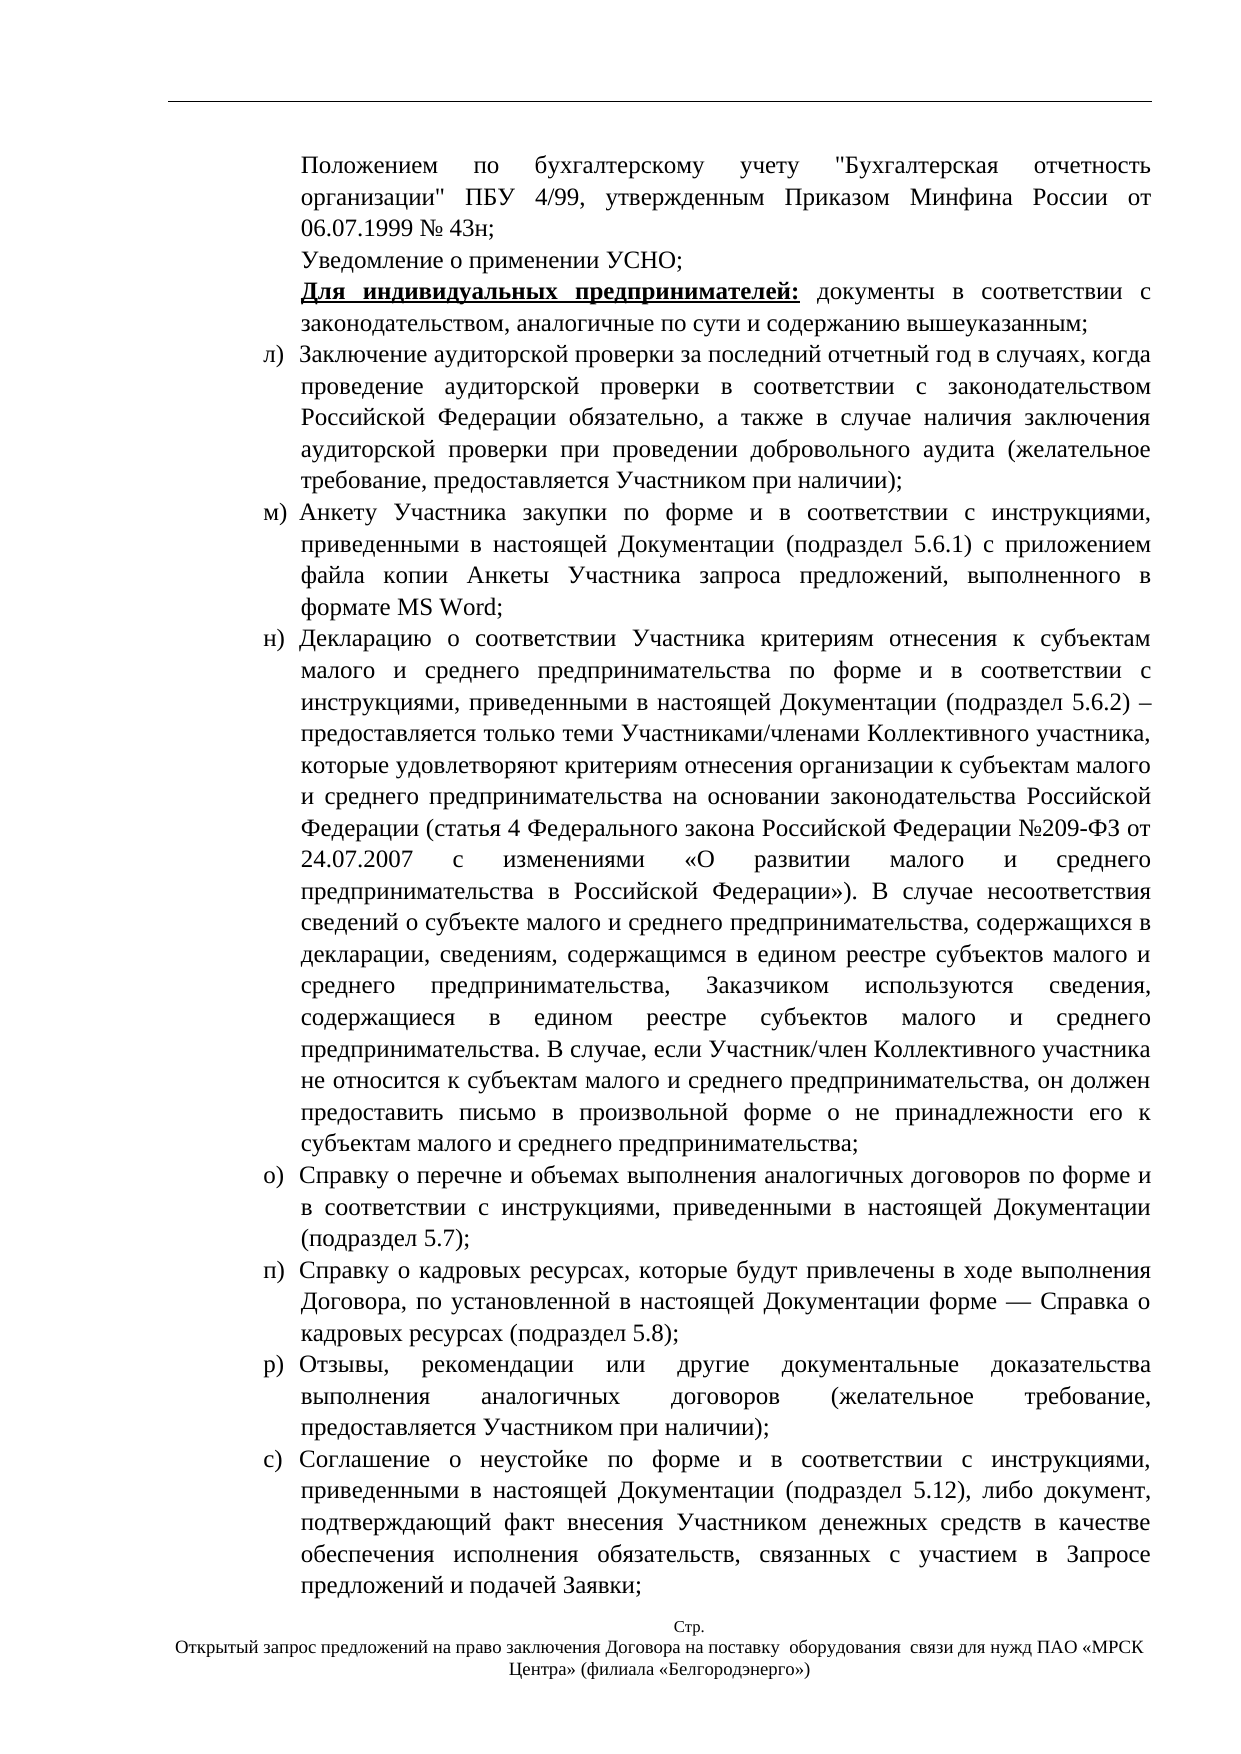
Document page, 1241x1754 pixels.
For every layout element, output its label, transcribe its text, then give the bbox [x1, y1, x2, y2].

list Отзывы, рекомендации или другие документальные доказательства выполнения аналогичных договоров (желательное требование, предоставляется Участником при наличии); [263, 1349, 1152, 1441]
list Заключение аудиторской проверки за последний отчетный год в случаях, когда проведение аудиторской проверки в соответствии с законодательством Российской Федерации обязательно, а также в случае наличия заключения аудиторской проверки при проведении добровольного аудита (желательное требование, предоставляется Участником при наличии); [263, 339, 1152, 494]
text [301, 150, 1152, 242]
text Уведомление о применении УСНО; [301, 245, 1152, 273]
text Для индивидуальных предпринимателей: документы в соответствии с законодательством, аналогичные по сути и содержанию вышеуказанным; [301, 276, 1152, 337]
